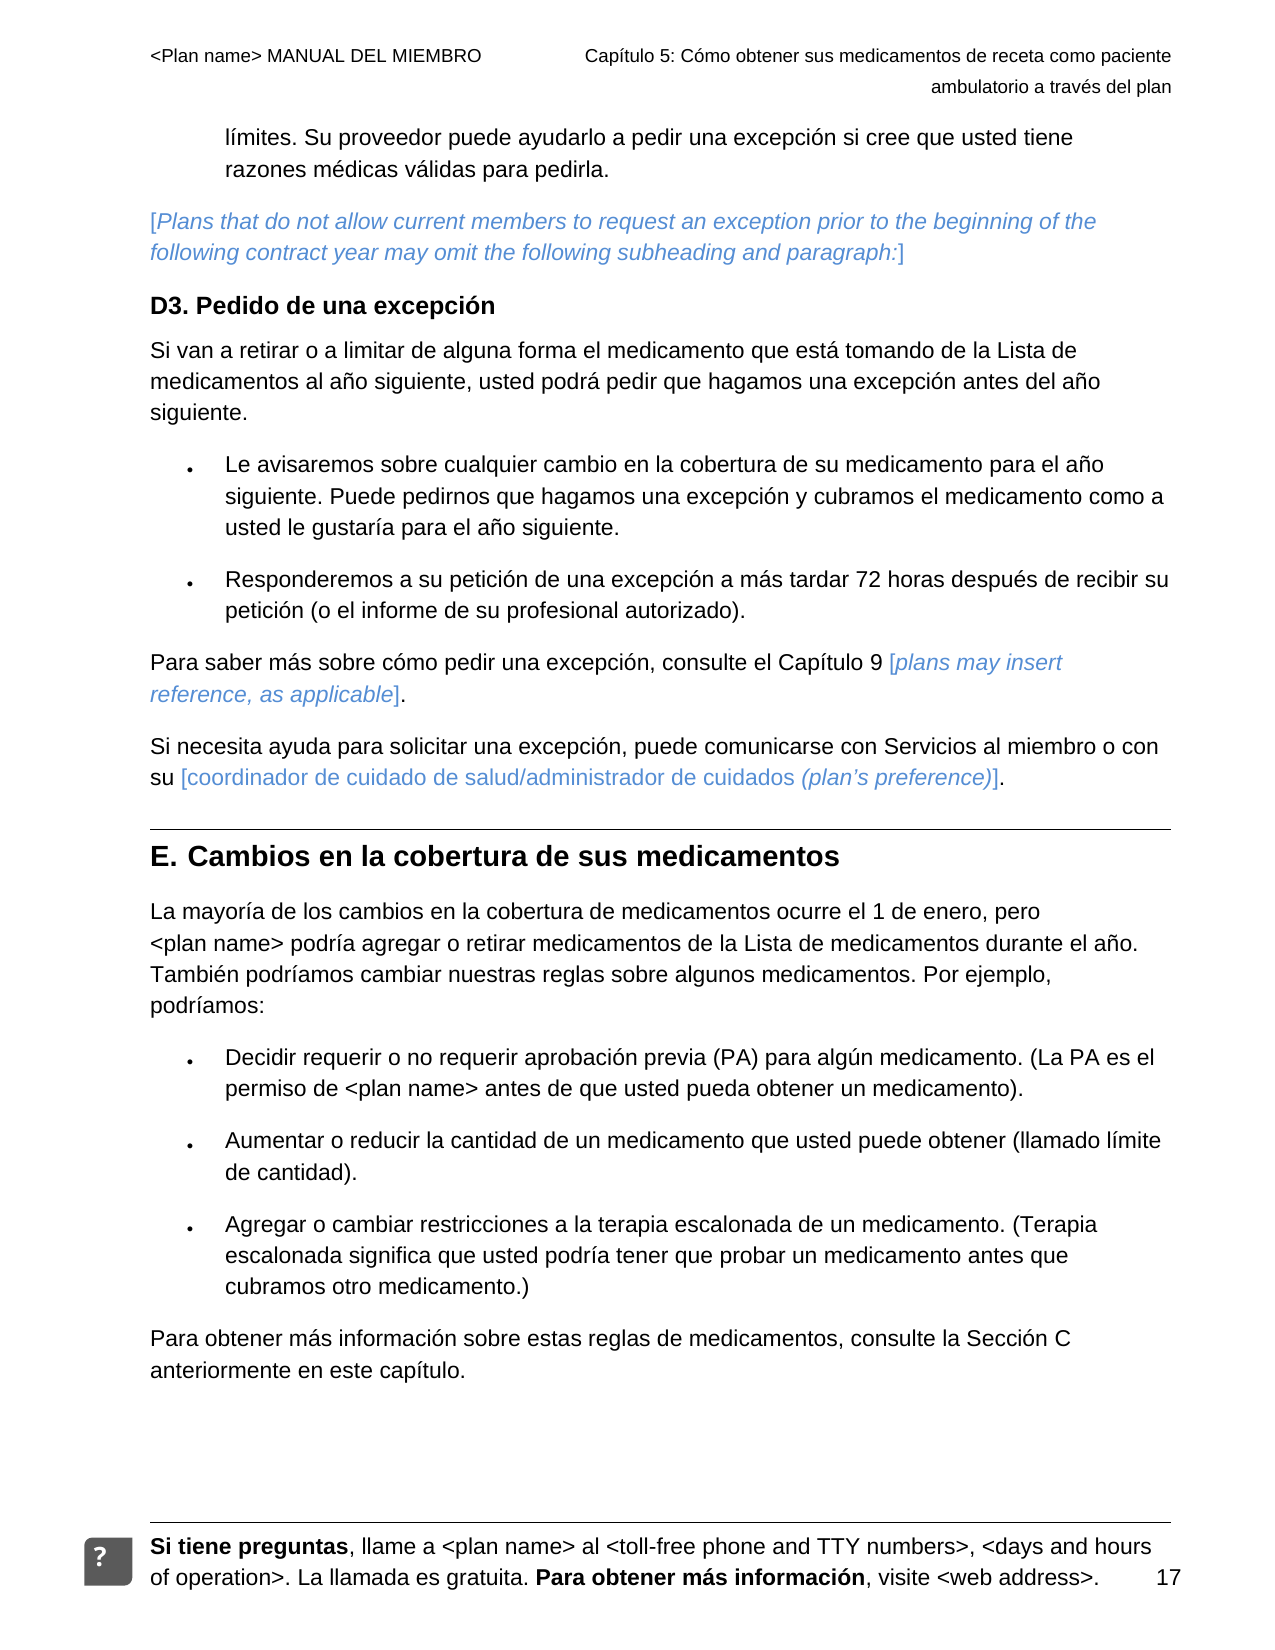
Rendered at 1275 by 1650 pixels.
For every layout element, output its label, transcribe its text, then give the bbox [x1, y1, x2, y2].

subtitle D3. Pedido de una excepción [150, 287, 1096, 321]
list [225, 121, 1096, 183]
text Para obtener más información sobre estas reglas de medicamentos, consulte la Sección C anteriormente en este capítulo. [150, 1322, 1171, 1384]
list Responderemos a su petición de una excepción a más tardar 72 horas después de recibir su petición (o el informe de su profesional autorizado). [187, 562, 1171, 625]
text La mayoría de los cambios en la cobertura de medicamentos ocurre el 1 de enero, pero <plan name> podría agregar o retirar medicamentos de la Lista de medicamentos durante el año. También podríamos cambiar nuestras reglas sobre algunos medicamentos. Por ejemplo, podríamos: [150, 895, 1171, 1020]
text Si necesita ayuda para solicitar una excepción, puede comunicarse con Servicios al miembro o con su [coordinador de cuidado de salud/administrador de cuidados (plan’s preference)]. [150, 729, 1171, 792]
text Si van a retirar o a limitar de alguna forma el medicamento que está tomando de la Lista de medicamentos al año siguiente, usted podrá pedir que hagamos una excepción antes del año siguiente. [150, 333, 1171, 427]
list Aumentar o reducir la cantidad de un medicamento que usted puede obtener (llamado límite de cantidad). [187, 1124, 1171, 1186]
list Decidir requerir o no requerir aprobación previa (PA) para algún medicamento. (La PA es el permiso de <plan name> antes de que usted pueda obtener un medicamento). [187, 1041, 1171, 1103]
subtitle Cambios en la cobertura de sus medicamentos [150, 830, 1171, 874]
list Le avisaremos sobre cualquier cambio en la cobertura de su medicamento para el año siguiente. Puede pedirnos que hagamos una excepción y cubramos el medicamento como a usted le gustaría para el año siguiente. [187, 448, 1171, 542]
text Para saber más sobre cómo pedir una excepción, consulte el Capítulo 9 [plans may insert reference, as applicable]. [150, 646, 1171, 708]
list Agregar o cambiar restricciones a la terapia escalonada de un medicamento. (Terapia escalonada significa que usted podría tener que probar un medicamento antes que cubramos otro medicamento.) [187, 1207, 1171, 1301]
text [Plans that do not allow current members to request an exception prior to the beginning of the following contract year may omit the following subheading and paragraph:] [150, 204, 1171, 267]
